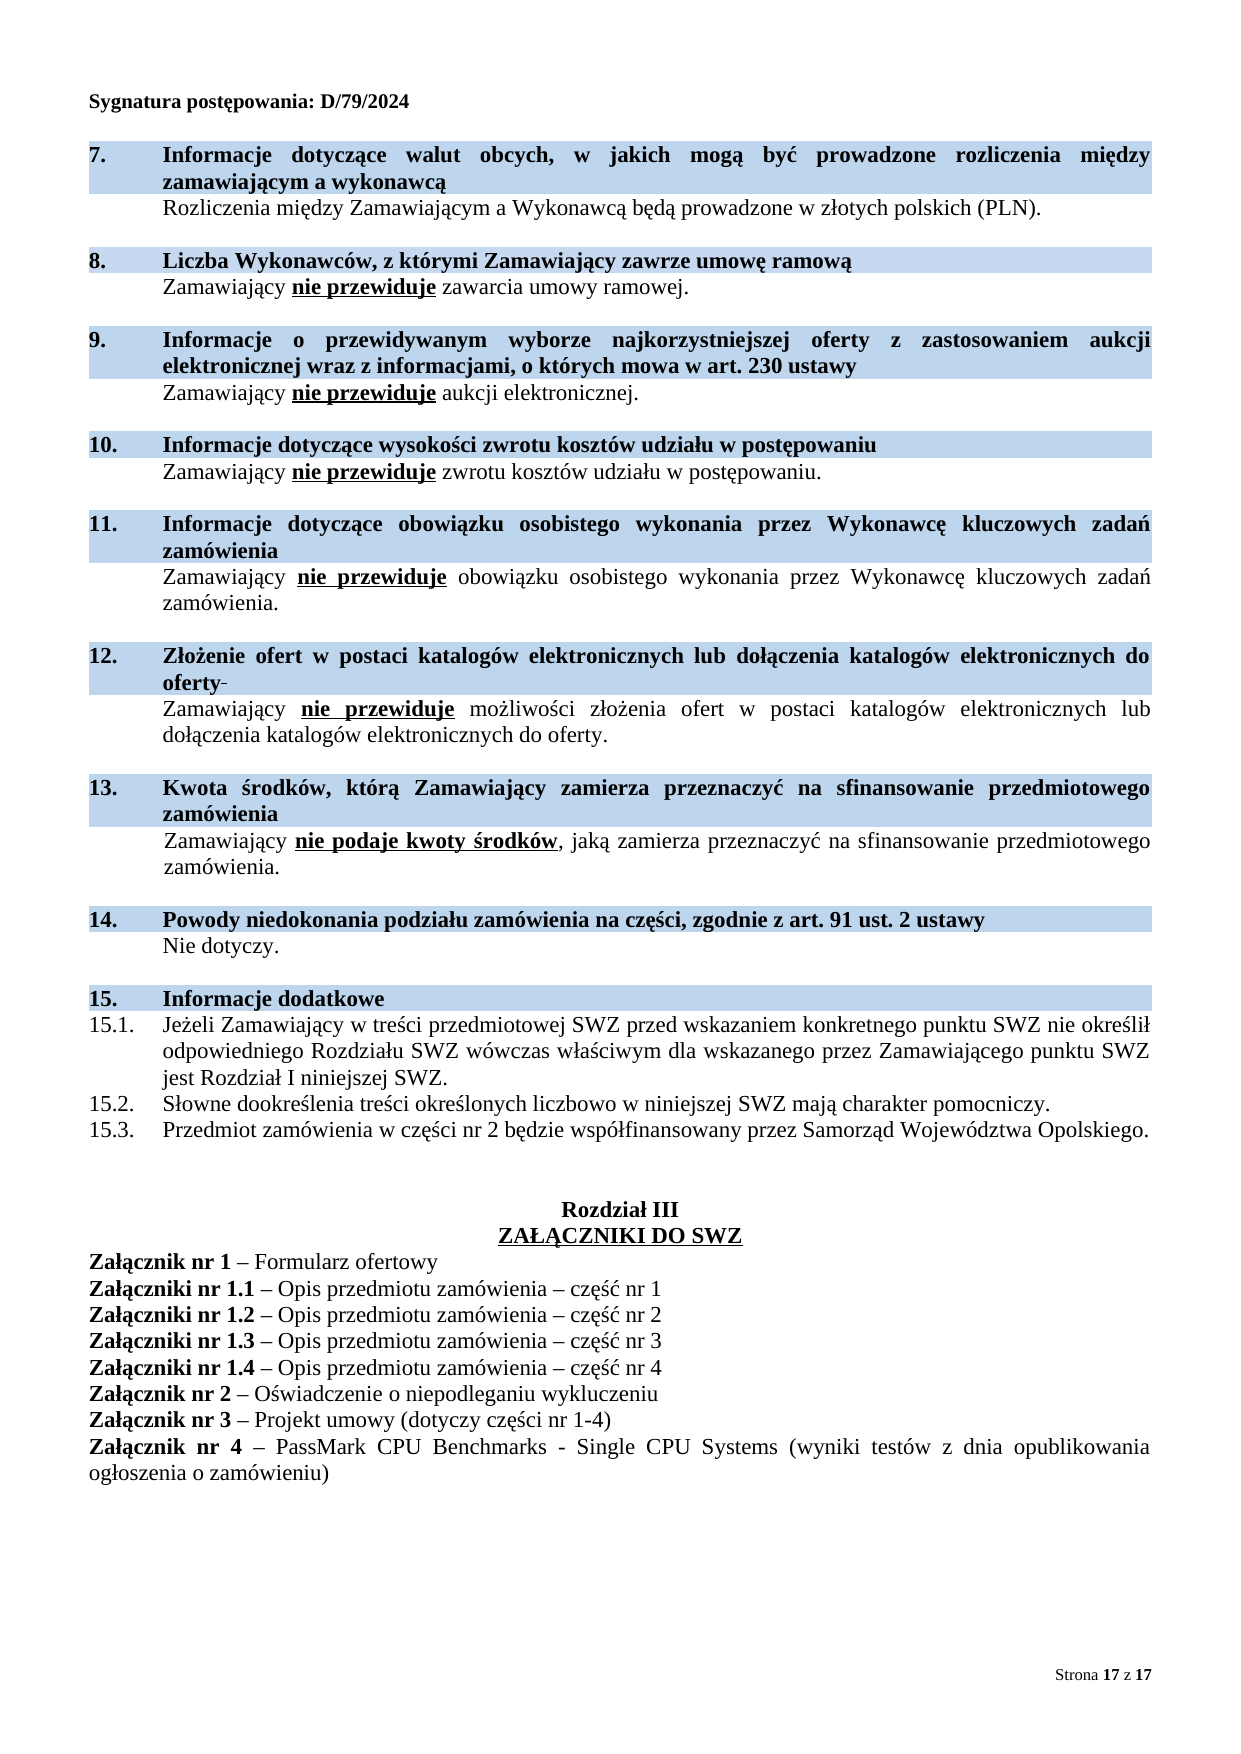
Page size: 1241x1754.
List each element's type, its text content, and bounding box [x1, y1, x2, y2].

list Złożenie ofert w postaci katalogów elektronicznych lub dołączenia katalogów elektronicznych do oferty [89, 642, 1152, 695]
list Jeżeli Zamawiający w treści przedmiotowej SWZ przed wskazaniem konkretnego punktu SWZ nie określił odpowiedniego Rozdziału SWZ wówczas właściwym dla wskazanego przez Zamawiającego punktu SWZ jest Rozdział I niniejszej SWZ. [89, 1011, 1152, 1090]
text Załącznik nr 4 – PassMark CPU Benchmarks - Single CPU Systems (wyniki testów z dnia opublikowania ogłoszenia o zamówieniu) [89, 1433, 1152, 1486]
text Zamawiający nie przewiduje zwrotu kosztów udziału w postępowaniu. [162, 458, 1152, 484]
list Informacje o przewidywanym wyborze najkorzystniejszej oferty z zastosowaniem aukcji elektronicznej wraz z informacjami, o których mowa w art. 230 ustawy [89, 326, 1152, 379]
text ZAŁĄCZNIKI DO SWZ [89, 1222, 1152, 1248]
text Rozliczenia między Zamawiającym a Wykonawcą będą prowadzone w złotych polskich (PLN). [162, 194, 1152, 221]
text Załącznik nr 1 – Formularz ofertowy [89, 1248, 1152, 1275]
text Nie dotyczy. [162, 932, 1152, 958]
text Zamawiający nie przewiduje zawarcia umowy ramowej. [162, 273, 1152, 299]
text Zamawiający nie przewiduje aukcji elektronicznej. [162, 379, 1152, 405]
list Informacje dotyczące walut obcych, w jakich mogą być prowadzone rozliczenia między zamawiającym a wykonawcą [89, 141, 1152, 194]
text Załączniki nr 1.3 – Opis przedmiotu zamówienia – część nr 3 [89, 1327, 1152, 1354]
list Informacje dotyczące obowiązku osobistego wykonania przez Wykonawcę kluczowych zadań zamówienia [89, 510, 1152, 563]
text Zamawiający nie przewiduje obowiązku osobistego wykonania przez Wykonawcę kluczowych zadań zamówienia. [162, 563, 1152, 616]
list Informacje dotyczące wysokości zwrotu kosztów udziału w postępowaniu [89, 431, 1152, 458]
list Słowne dookreślenia treści określonych liczbowo w niniejszej SWZ mają charakter pomocniczy. [89, 1090, 1152, 1117]
list Kwota środków, którą Zamawiający zamierza przeznaczyć na sfinansowanie przedmiotowego zamówienia [89, 774, 1152, 827]
list Informacje dodatkowe [89, 985, 1152, 1011]
list Zamawiający nie podaje kwoty środków, jaką zamierza przeznaczyć na sfinansowanie przedmiotowego zamówienia. [164, 827, 1152, 879]
text Załącznik nr 3 – Projekt umowy (dotyczy części nr 1-4) [89, 1406, 1152, 1433]
text Zamawiający nie przewiduje możliwości złożenia ofert w postaci katalogów elektronicznych lub dołączenia katalogów elektronicznych do oferty. [162, 695, 1152, 748]
text Załącznik nr 2 – Oświadczenie o niepodleganiu wykluczeniu [89, 1380, 1152, 1406]
list Przedmiot zamówienia w części nr 2 będzie współfinansowany przez Samorząd Województwa Opolskiego. [89, 1117, 1152, 1143]
text Załączniki nr 1.1 – Opis przedmiotu zamówienia – część nr 1 [89, 1275, 1152, 1301]
list Powody niedokonania podziału zamówienia na części, zgodnie z art. 91 ust. 2 ustawy [89, 906, 1152, 932]
text Załączniki nr 1.2 – Opis przedmiotu zamówienia – część nr 2 [89, 1301, 1152, 1327]
text Rozdział III [89, 1196, 1152, 1222]
list Liczba Wykonawców, z którymi Zamawiający zawrze umowę ramową [89, 247, 1152, 273]
text Załączniki nr 1.4 – Opis przedmiotu zamówienia – część nr 4 [89, 1354, 1152, 1380]
